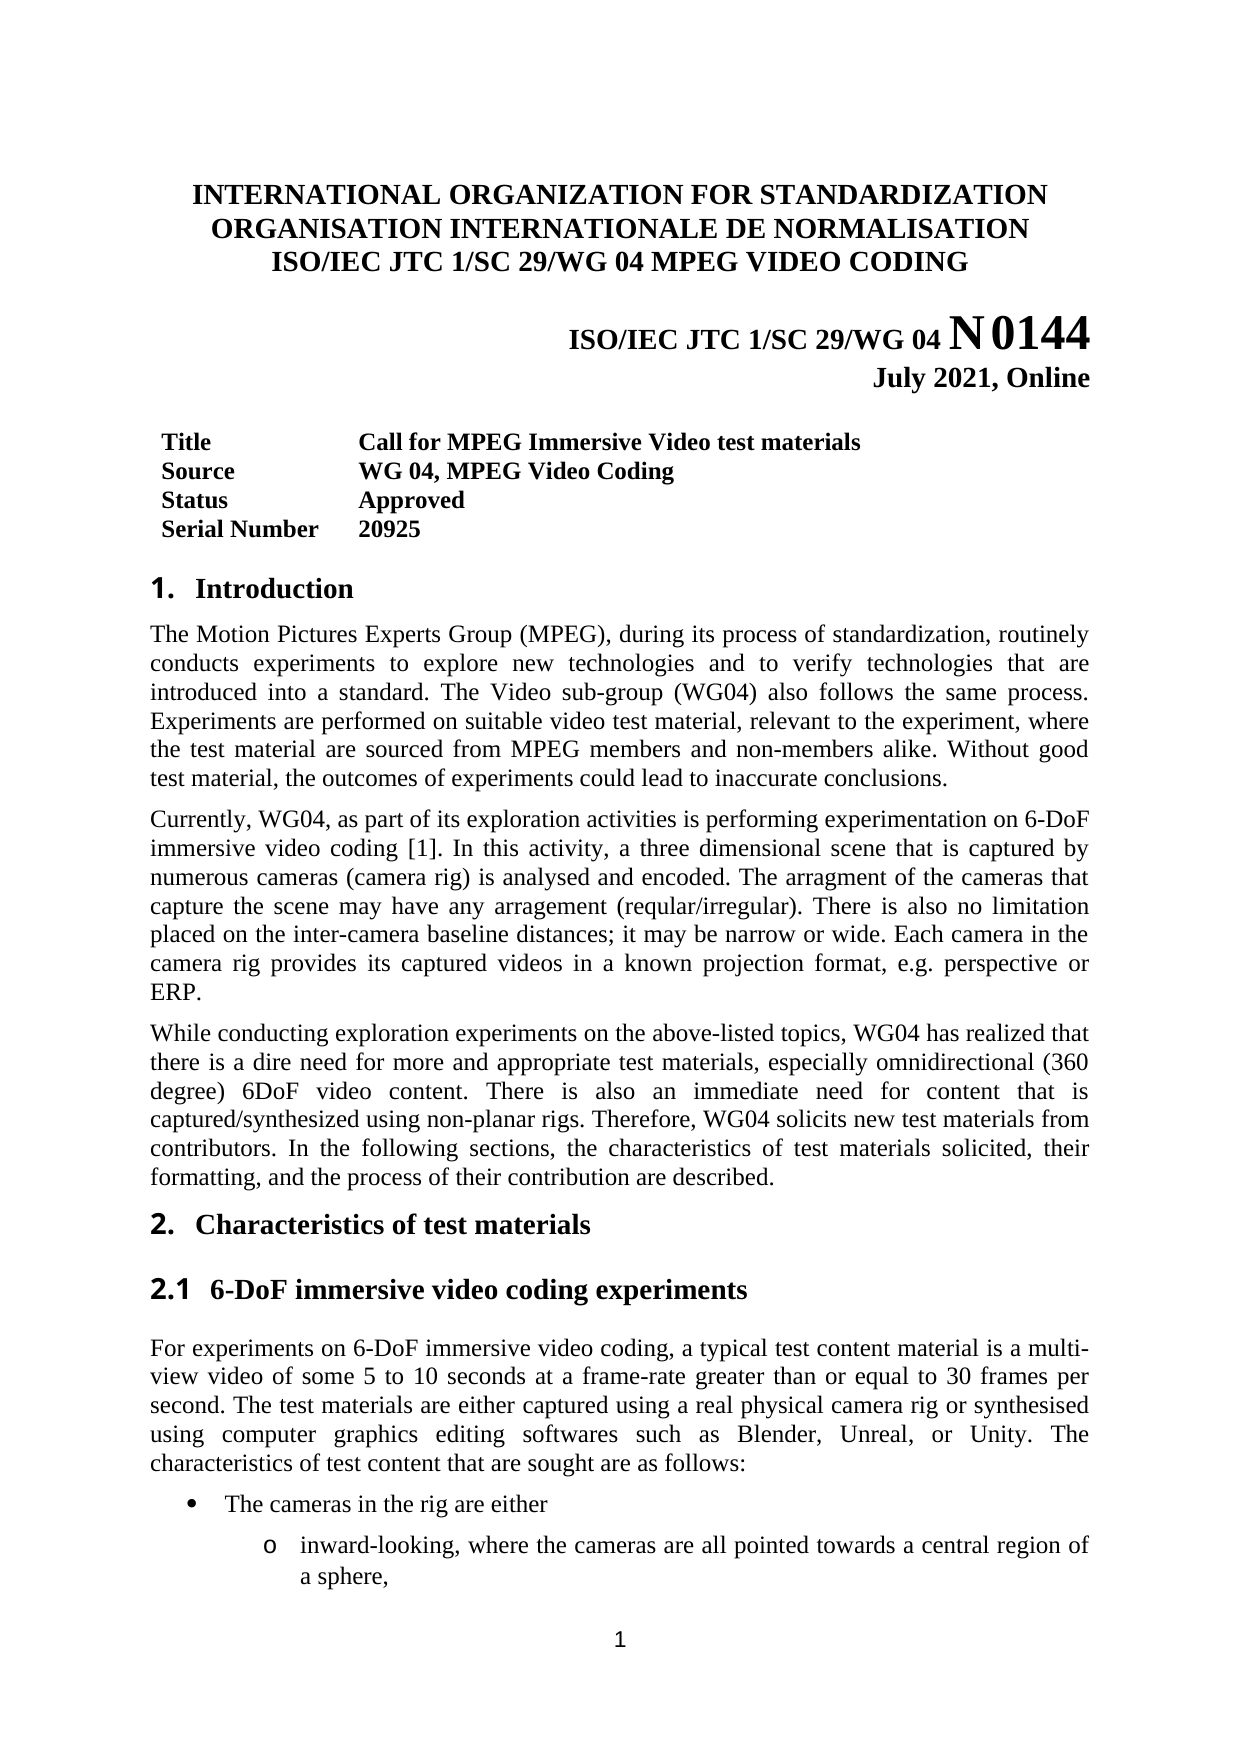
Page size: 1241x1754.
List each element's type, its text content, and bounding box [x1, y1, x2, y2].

table_cell WG 04, MPEG Video Coding [347, 456, 1209, 485]
list inward-looking, where the cameras are all pointed towards a central region of a sphere, [262, 1530, 1090, 1590]
table_cell Status [150, 485, 347, 514]
table_cell 20925 [347, 514, 1209, 567]
text July 2021, Online [150, 360, 1090, 394]
title INTERNATIONAL ORGANIZATION FOR STANDARDIZATION [150, 177, 1090, 211]
table_cell Approved [347, 485, 1209, 514]
subtitle Characteristics of test materials [150, 1203, 1090, 1243]
subtitle Introduction [150, 567, 1090, 607]
table_header Call for MPEG Immersive Video test materials [347, 428, 1209, 456]
table_header Title [150, 428, 347, 456]
text Currently, WG04, as part of its exploration activities is performing experimentation on 6-DoF immersive video coding [1]. In this activity, a three dimensional scene that is captured by numerous cameras (camera rig) is analysed and encoded. The arragment of the cameras that capture the scene may have any arragement (reqular/irregular). There is also no limitation placed on the inter-camera baseline distances; it may be narrow or wide. Each camera in the camera rig provides its captured videos in a known projection format, e.g. perspective or ERP. [150, 804, 1090, 1006]
subtitle 6-DoF immersive video coding experiments [150, 1268, 1090, 1308]
text While conducting exploration experiments on the above-listed topics, WG04 has realized that there is a dire need for more and appropriate test materials, especially omnidirectional (360 degree) 6DoF video content. There is also an immediate need for content that is captured/synthesized using non-planar rigs. Therefore, WG04 solicits new test materials from contributors. In the following sections, the characteristics of test materials solicited, their formatting, and the process of their contribution are described. [150, 1018, 1090, 1191]
text For experiments on 6-DoF immersive video coding, a typical test content material is a multi-view video of some 5 to 10 seconds at a frame-rate greater than or equal to 30 frames per second. The test materials are either captured using a real physical camera rig or synthesised using computer graphics editing softwares such as Blender, Unreal, or Unity. The characteristics of test content that are sought are as follows: [150, 1333, 1090, 1476]
title ORGANISATION INTERNATIONALE DE NORMALISATION [150, 211, 1090, 244]
text ISO/IEC JTC 1/SC 29/WG 04 N 0144 [150, 303, 1090, 360]
title ISO/IEC JTC 1/SC 29/WG 04 MPEG VIDEO CODING [150, 244, 1090, 278]
text The Motion Pictures Experts Group (MPEG), during its process of standardization, routinely conducts experiments to explore new technologies and to verify technologies that are introduced into a standard. The Video sub-group (WG04) also follows the same process. Experiments are performed on suitable video test material, relevant to the experiment, where the test material are sourced from MPEG members and non-members alike. Without good test material, the outcomes of experiments could lead to inaccurate conclusions. [150, 619, 1090, 792]
table_cell Serial Number [150, 514, 347, 567]
list The cameras in the rig are either [187, 1489, 1090, 1518]
table_cell Source [150, 456, 347, 485]
